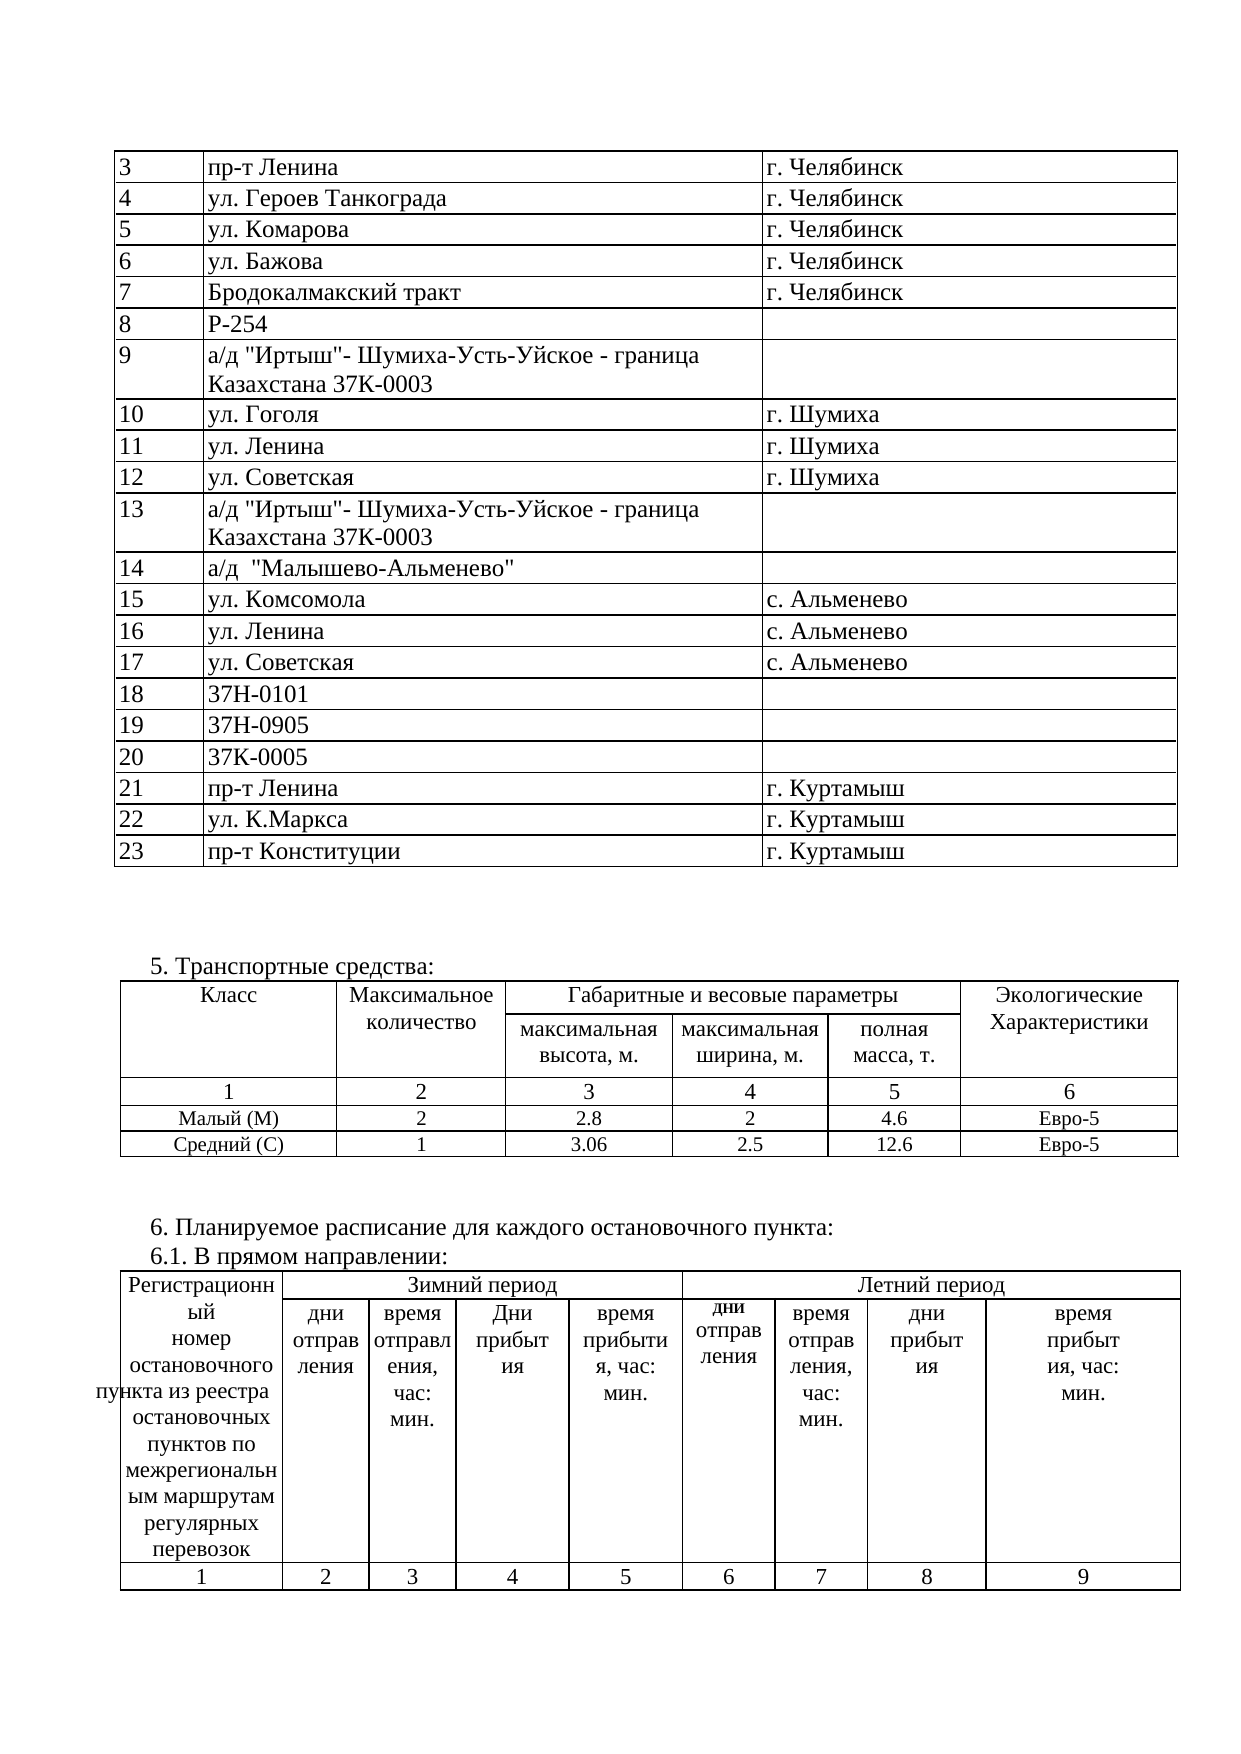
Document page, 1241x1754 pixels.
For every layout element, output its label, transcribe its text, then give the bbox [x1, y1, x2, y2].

table_cell 2 [673, 1106, 827, 1130]
table_cell 2 [283, 1563, 368, 1589]
table_cell 22 [115, 804, 203, 834]
table_cell ул. Советская [204, 462, 762, 492]
text 6.1. В прямом направлении: [150, 1241, 1090, 1270]
table_cell с. Альменево [763, 583, 1177, 614]
table_cell с. Альменево [763, 646, 1177, 677]
table_cell а/д "Иртыш"- Шумиха-Усть-Уйское - граница Казахстана 37К-0003 [204, 494, 762, 551]
table_cell 13 [115, 493, 203, 551]
table_cell г. Куртамыш [763, 803, 1177, 834]
table_cell Р-254 [204, 309, 762, 339]
table_cell 8 [868, 1563, 985, 1589]
table_cell максимальная высота, м. [506, 1015, 672, 1077]
table_cell Малый (М) [121, 1106, 336, 1130]
table_cell ул. Ленина [204, 616, 762, 646]
table_cell пр-т Конституции [204, 836, 762, 866]
table_cell полная масса, т. [829, 1015, 960, 1077]
table_cell ул. Советская [204, 647, 762, 677]
table_cell дни отправ ления [283, 1300, 368, 1561]
table_cell 5 [570, 1563, 682, 1589]
table_cell Дни прибыт ия [457, 1300, 568, 1561]
table_cell ул. Ленина [204, 431, 762, 461]
table_cell 11 [115, 430, 203, 461]
table_cell Бродокалмакский тракт [204, 277, 762, 307]
table_cell г. Куртамыш [763, 771, 1177, 803]
table_cell [763, 551, 1177, 583]
table_cell г. Шумиха [763, 429, 1177, 461]
table_cell [763, 307, 1177, 339]
table_cell 6 [961, 1078, 1177, 1104]
table_cell ул. Гоголя [204, 400, 762, 429]
table_cell 1 [121, 1078, 336, 1104]
table_cell 5 [829, 1078, 960, 1104]
table_cell ул. Бажова [204, 246, 762, 276]
text 5. Транспортные средства: [150, 951, 1090, 980]
text 6. Планируемое расписание для каждого остановочного пункта: [150, 1212, 1090, 1241]
table_cell 3 [370, 1563, 455, 1589]
table_cell а/д "Малышево-Альменево" [204, 553, 762, 583]
table_cell г. Челябинск [763, 276, 1177, 307]
table_cell 3 [115, 152, 203, 181]
table_header Габаритные и весовые параметры [506, 982, 960, 1013]
table_cell 19 [115, 710, 203, 740]
table_cell ул. Комсомола [204, 584, 762, 614]
table_cell пр-т Ленина [204, 152, 762, 181]
table_cell 12 [115, 462, 203, 492]
table_cell 9 [115, 340, 203, 398]
table_cell 5 [115, 214, 203, 244]
table_cell 17 [115, 647, 203, 677]
table_cell ул. К.Маркса [204, 805, 762, 834]
table_cell 6 [683, 1563, 774, 1589]
table_cell 2 [337, 1078, 505, 1104]
table_header Класс [121, 982, 336, 1077]
table_cell с. Альменево [763, 614, 1177, 646]
table_cell [763, 339, 1177, 398]
table_cell время отправ ления, час: мин. [776, 1300, 867, 1561]
table_cell ул. Комарова [204, 215, 762, 244]
table_cell [763, 677, 1177, 708]
table_cell [763, 492, 1177, 551]
table_cell 3 [506, 1078, 672, 1104]
table_cell 7 [115, 277, 203, 307]
table_header Максимальное количество [337, 982, 505, 1077]
table_cell 2 [337, 1106, 505, 1130]
table_cell 37Н-0101 [204, 679, 762, 708]
table_cell г. Челябинск [763, 244, 1177, 276]
table_cell г. Челябинск [763, 213, 1177, 244]
table_cell 12.6 [829, 1132, 960, 1156]
table_cell 23 [115, 835, 203, 866]
table_cell 37К-0005 [204, 742, 762, 771]
table_cell ДНИ отправ ления [683, 1300, 774, 1561]
table_cell г. Шумиха [763, 461, 1177, 492]
table_cell 20 [115, 741, 203, 771]
table_cell 3.06 [506, 1132, 672, 1156]
table_cell дни прибыт ия [868, 1300, 985, 1561]
table_cell 8 [115, 308, 203, 339]
table_cell а/д "Иртыш"- Шумиха-Усть-Уйское - граница Казахстана 37К-0003 [204, 340, 762, 398]
table_cell 15 [115, 584, 203, 614]
table_cell [763, 740, 1177, 771]
table_cell 10 [115, 399, 203, 429]
table_cell 9 [987, 1563, 1180, 1589]
table_cell 1 [337, 1132, 505, 1156]
table_cell 6 [115, 245, 203, 276]
table_cell 4 [673, 1078, 827, 1104]
table_cell время отправл ения, час: мин. [370, 1300, 455, 1561]
table_cell 1 [121, 1563, 282, 1589]
table_header Зимний период [283, 1272, 682, 1298]
table_cell максимальная ширина, м. [673, 1015, 827, 1077]
table_cell г. Челябинск [763, 152, 1177, 181]
table_cell ул. Героев Танкограда [204, 183, 762, 213]
table_cell 2.5 [673, 1132, 827, 1156]
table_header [121, 1272, 282, 1561]
table_cell время прибыт ия, час: мин. [987, 1300, 1180, 1561]
table_cell 4 [115, 183, 203, 213]
table_cell Евро-5 [961, 1132, 1177, 1156]
table_cell 21 [115, 773, 203, 803]
table_cell Средний (С) [121, 1132, 336, 1156]
table_cell 16 [115, 615, 203, 646]
table_cell 14 [115, 552, 203, 583]
table_cell пр-т Ленина [204, 773, 762, 803]
table_cell 4.6 [829, 1106, 960, 1130]
table_cell г. Шумиха [763, 398, 1177, 429]
table_cell время прибыти я, час: мин. [570, 1300, 682, 1561]
table_cell Евро-5 [961, 1106, 1177, 1130]
table_cell г. Челябинск [763, 181, 1177, 213]
table_cell 4 [457, 1563, 568, 1589]
table_cell 37Н-0905 [204, 710, 762, 740]
table_header Экологические Характеристики [961, 982, 1177, 1077]
table_cell 2.8 [506, 1106, 672, 1130]
table_cell [763, 709, 1177, 740]
table_cell 7 [776, 1563, 867, 1589]
table_cell г. Куртамыш [763, 834, 1177, 866]
table_cell 18 [115, 678, 203, 708]
table_header Летний период [683, 1272, 1180, 1298]
